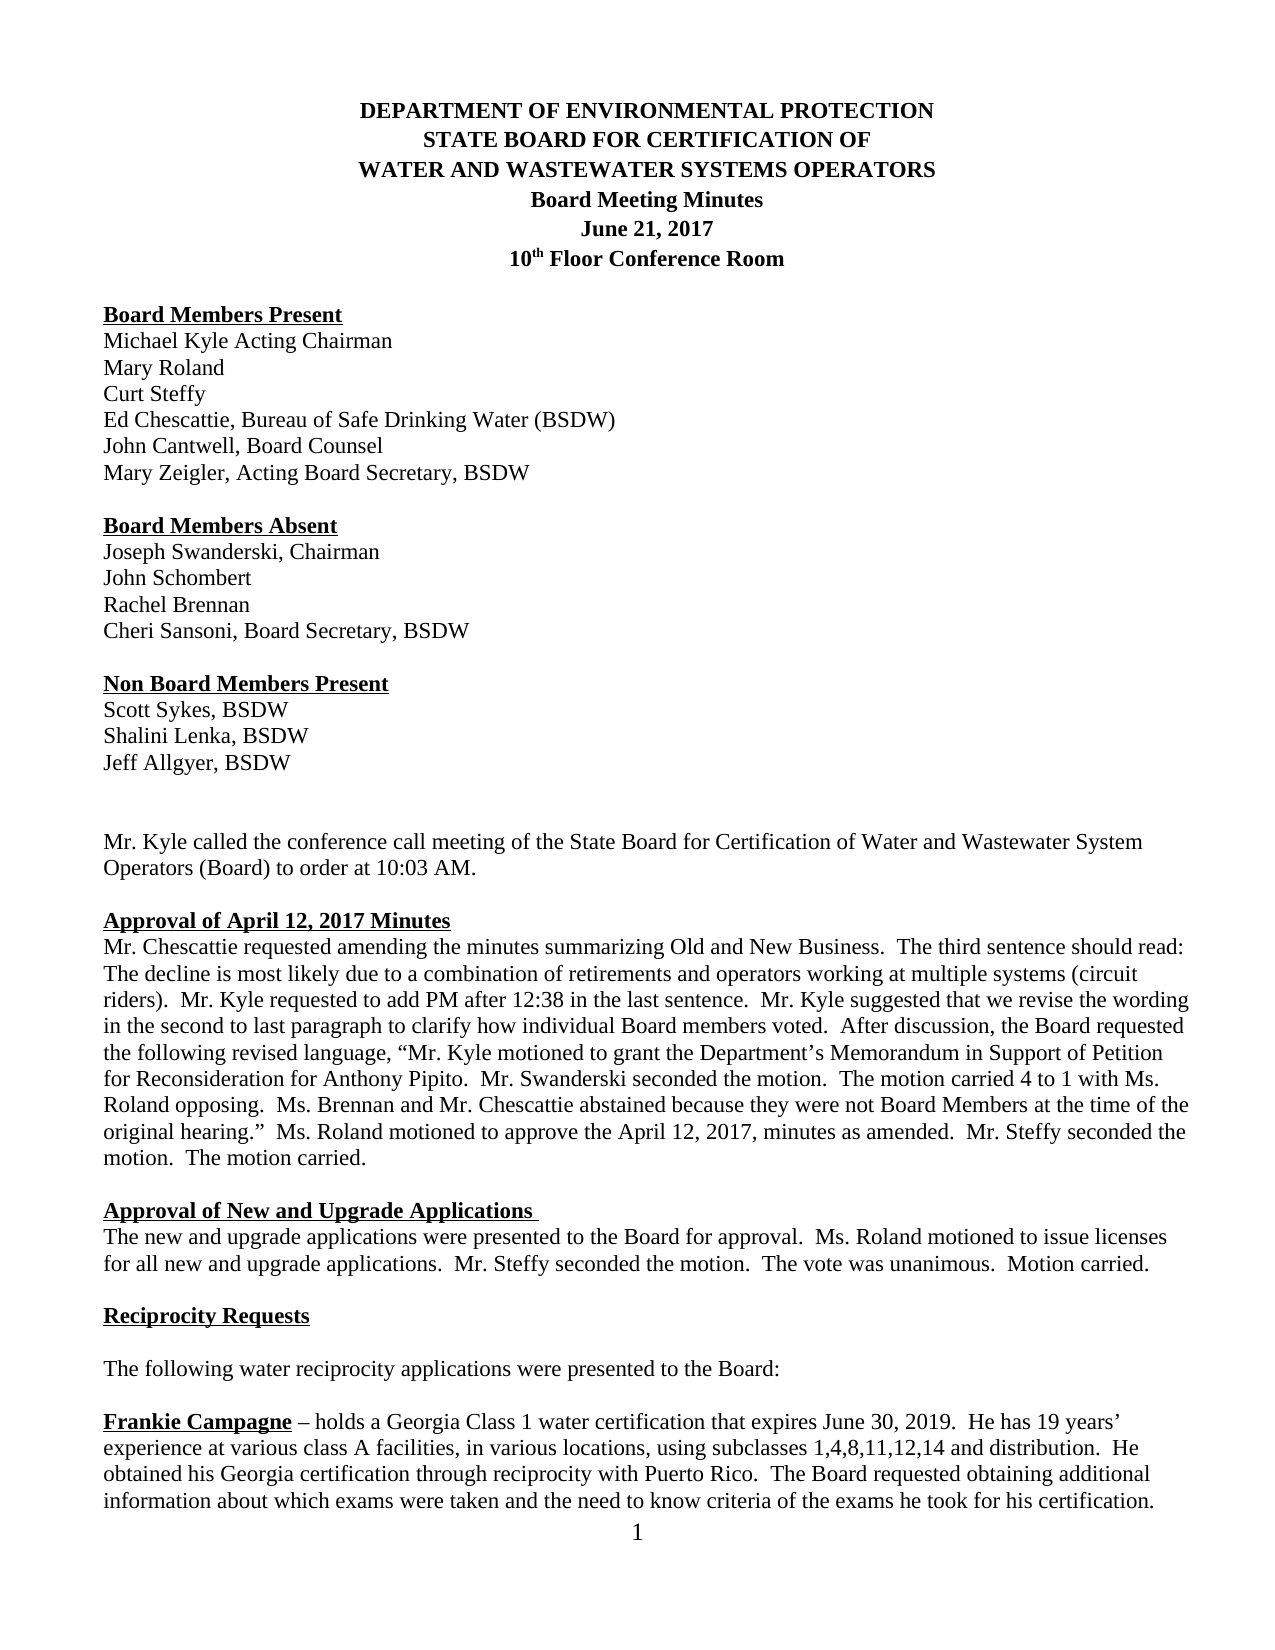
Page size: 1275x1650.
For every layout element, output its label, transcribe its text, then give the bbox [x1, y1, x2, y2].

text The following water reciprocity applications were presented to the Board: [103, 1355, 1191, 1381]
text 10th Floor Conference Room [103, 242, 1191, 271]
text Cheri Sansoni, Board Secretary, BSDW [103, 617, 1191, 643]
text Michael Kyle Acting Chairman [103, 327, 1191, 353]
text Mary Roland [103, 353, 1191, 380]
text Board Meeting Minutes [103, 182, 1191, 212]
text Scott Sykes, BSDW [103, 696, 1191, 722]
text Reciprocity Requests [103, 1302, 1191, 1329]
text STATE BOARD FOR CERTIFICATION OF [103, 123, 1191, 153]
text Jeff Allgyer, BSDW [103, 749, 1191, 775]
text Rachel Brennan [103, 591, 1191, 617]
text Board Members Present [103, 301, 1191, 327]
text Joseph Swanderski, Chairman [103, 538, 1191, 564]
text Mr. Kyle called the conference call meeting of the State Board for Certification of Water and Wastewater System Operators (Board) to order at 10:03 AM. [103, 828, 1191, 881]
text Ed Chescattie, Bureau of Safe Drinking Water (BSDW) [103, 406, 1191, 433]
text John Schombert [103, 564, 1191, 591]
text The new and upgrade applications were presented to the Board for approval. Ms. Roland motioned to issue licenses for all new and upgrade applications. Mr. Steffy seconded the motion. The vote was unanimous. Motion carried. [103, 1223, 1191, 1276]
text Mr. Chescattie requested amending the minutes summarizing Old and New Business. The third sentence should read: The decline is most likely due to a combination of retirements and operators working at multiple systems (circuit riders). Mr. Kyle requested to add PM after 12:38 in the last sentence. Mr. Kyle suggested that we revise the wording in the second to last paragraph to clarify how individual Board members voted. After discussion, the Board requested the following revised language, “Mr. Kyle motioned to grant the Department’s Memorandum in Support of Petition for Reconsideration for Anthony Pipito. Mr. Swanderski seconded the motion. The motion carried 4 to 1 with Ms. Roland opposing. Ms. Brennan and Mr. Chescattie abstained because they were not Board Members at the time of the original hearing.” Ms. Roland motioned to approve the April 12, 2017, minutes as amended. Mr. Steffy seconded the motion. The motion carried. [103, 933, 1191, 1171]
text Approval of New and Upgrade Applications [103, 1197, 1191, 1223]
text John Cantwell, Board Counsel [103, 433, 1191, 459]
text Board Members Absent [103, 512, 1191, 538]
text June 21, 2017 [103, 212, 1191, 242]
text WATER AND WASTEWATER SYSTEMS OPERATORS [103, 153, 1191, 182]
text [103, 1408, 1209, 1513]
text Shalini Lenka, BSDW [103, 722, 1191, 749]
text Approval of April 12, 2017 Minutes [103, 907, 1191, 933]
text Mary Zeigler, Acting Board Secretary, BSDW [103, 459, 1191, 485]
text Curt Steffy [103, 380, 1191, 406]
text DEPARTMENT OF ENVIRONMENTAL PROTECTION [103, 94, 1191, 123]
text Non Board Members Present [103, 670, 1191, 696]
